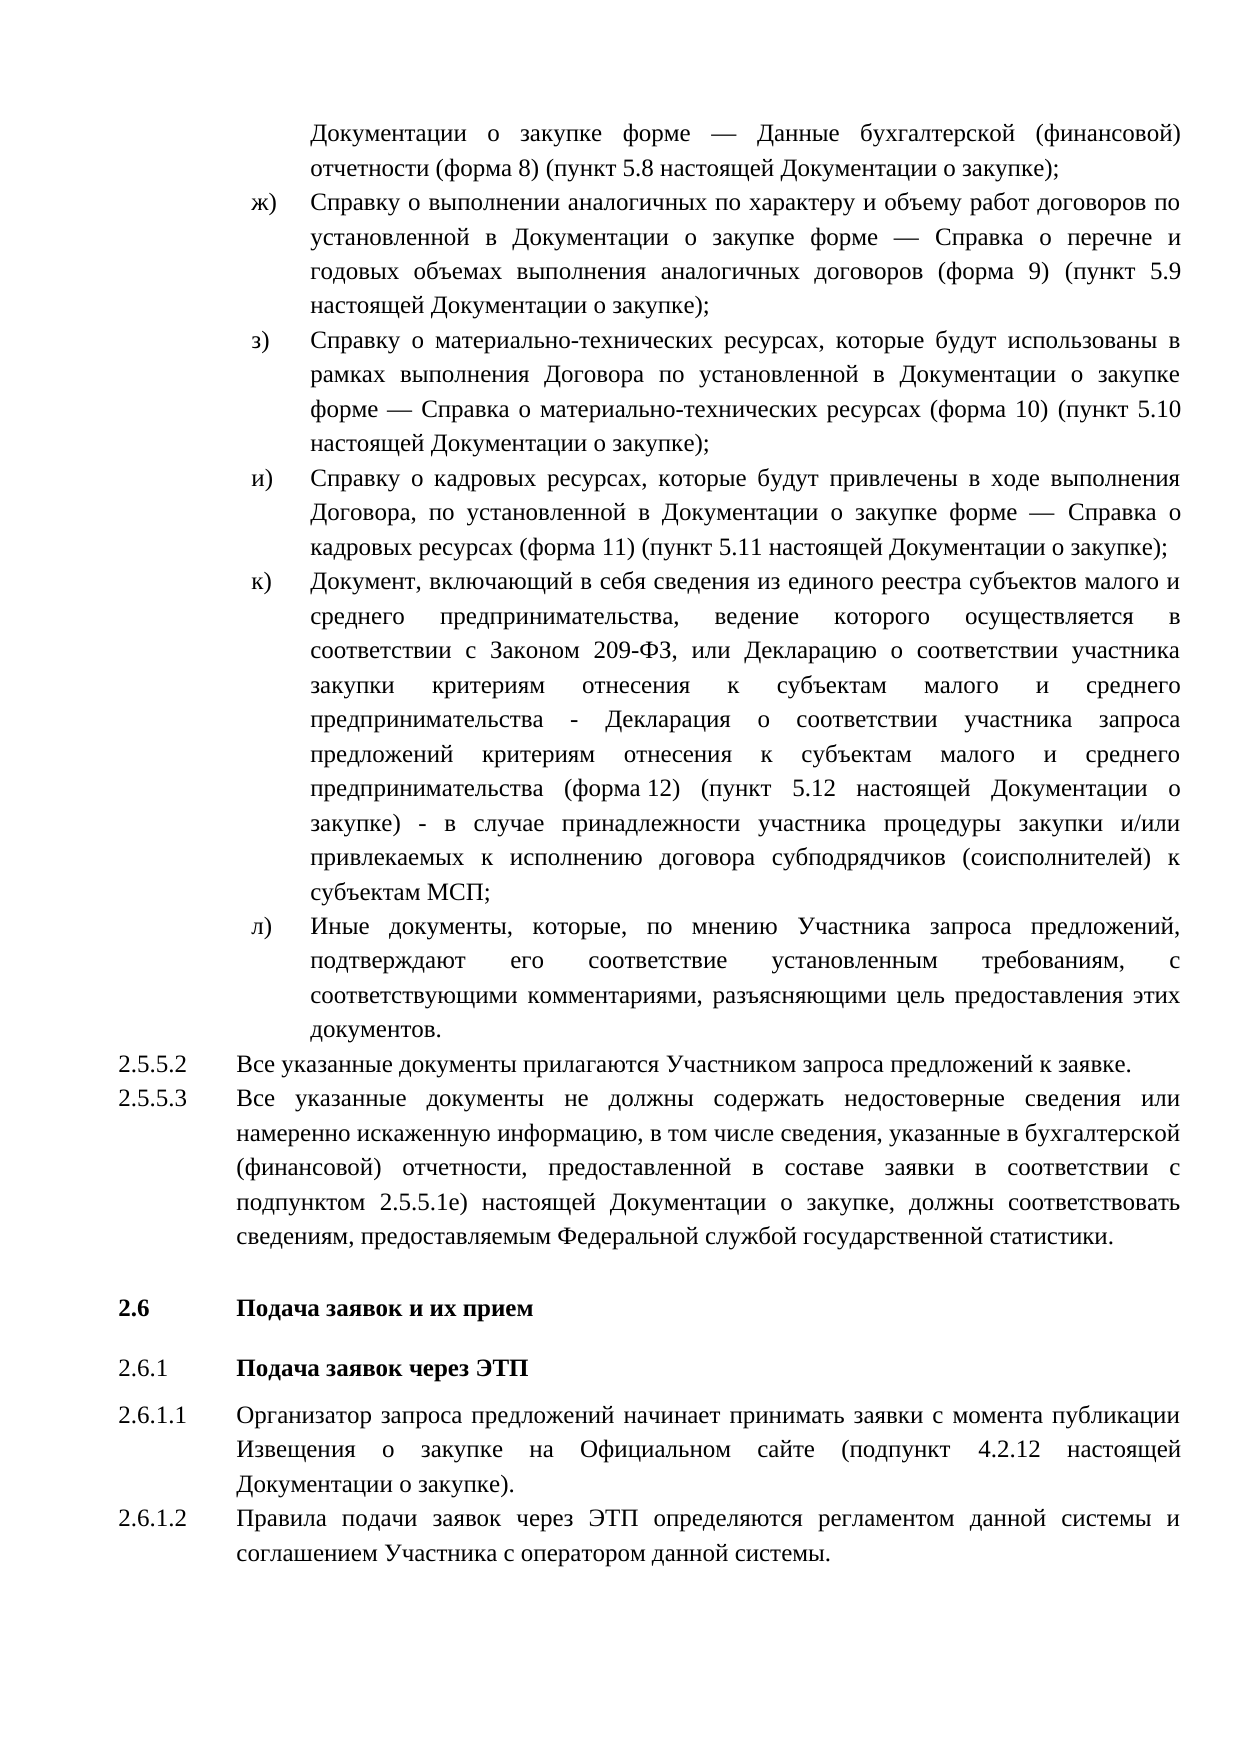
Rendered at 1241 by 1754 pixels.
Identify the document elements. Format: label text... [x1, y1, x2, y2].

subtitle Подача заявок и их прием [118, 1293, 1181, 1322]
list Правила подачи заявок через ЭТП определяются регламентом данной системы и соглашением Участника с оператором данной системы. [118, 1503, 1181, 1567]
list Организатор запроса предложений начинает принимать заявки с момента публикации Извещения о закупке на Официальном сайте (подпункт 4.2.12 настоящей Документации о закупке). [118, 1400, 1181, 1498]
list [310, 118, 1181, 181]
list Справку о выполнении аналогичных по характеру и объему работ договоров по установленной в Документации о закупке форме — Справка о перечне и годовых объемах выполнения аналогичных договоров (форма 9) (пункт 5.9 настоящей Документации о закупке); [251, 187, 1181, 319]
list Документ, включающий в себя сведения из единого реестра субъектов малого и среднего предпринимательства, ведение которого осуществляется в соответствии с Законом 209-ФЗ, или Декларацию о соответствии участника закупки критериям отнесения к субъектам малого и среднего предпринимательства - Декларация о соответствии участника запроса предложений критериям отнесения к субъектам малого и среднего предпринимательства (форма 12) (пункт 5.12 настоящей Документации о закупке) - в случае принадлежности участника процедуры закупки и/или привлекаемых к исполнению договора субподрядчиков (соисполнителей) к субъектам МСП; [251, 566, 1181, 905]
list Все указанные документы прилагаются Участником запроса предложений к заявке. [118, 1049, 1181, 1078]
list Справку о кадровых ресурсах, которые будут привлечены в ходе выполнения Договора, по установленной в Документации о закупке форме — Справка о кадровых ресурсах (форма 11) (пункт 5.11 настоящей Документации о закупке); [251, 463, 1181, 561]
list Все указанные документы не должны содержать недостоверные сведения или намеренно искаженную информацию, в том числе сведения, указанные в бухгалтерской (финансовой) отчетности, предоставленной в составе заявки в соответствии с подпунктом 2.5.5.1е) настоящей Документации о закупке, должны соответствовать сведениям, предоставляемым Федеральной службой государственной статистики. [118, 1083, 1181, 1250]
list Подача заявок через ЭТП [118, 1353, 1181, 1382]
list Справку о материально-технических ресурсах, которые будут использованы в рамках выполнения Договора по установленной в Документации о закупке форме — Справка о материально-технических ресурсах (форма 10) (пункт 5.10 настоящей Документации о закупке); [251, 325, 1181, 457]
list Иные документы, которые, по мнению Участника запроса предложений, подтверждают его соответствие установленным требованиям, с соответствующими комментариями, разъясняющими цель предоставления этих документов. [251, 911, 1181, 1043]
